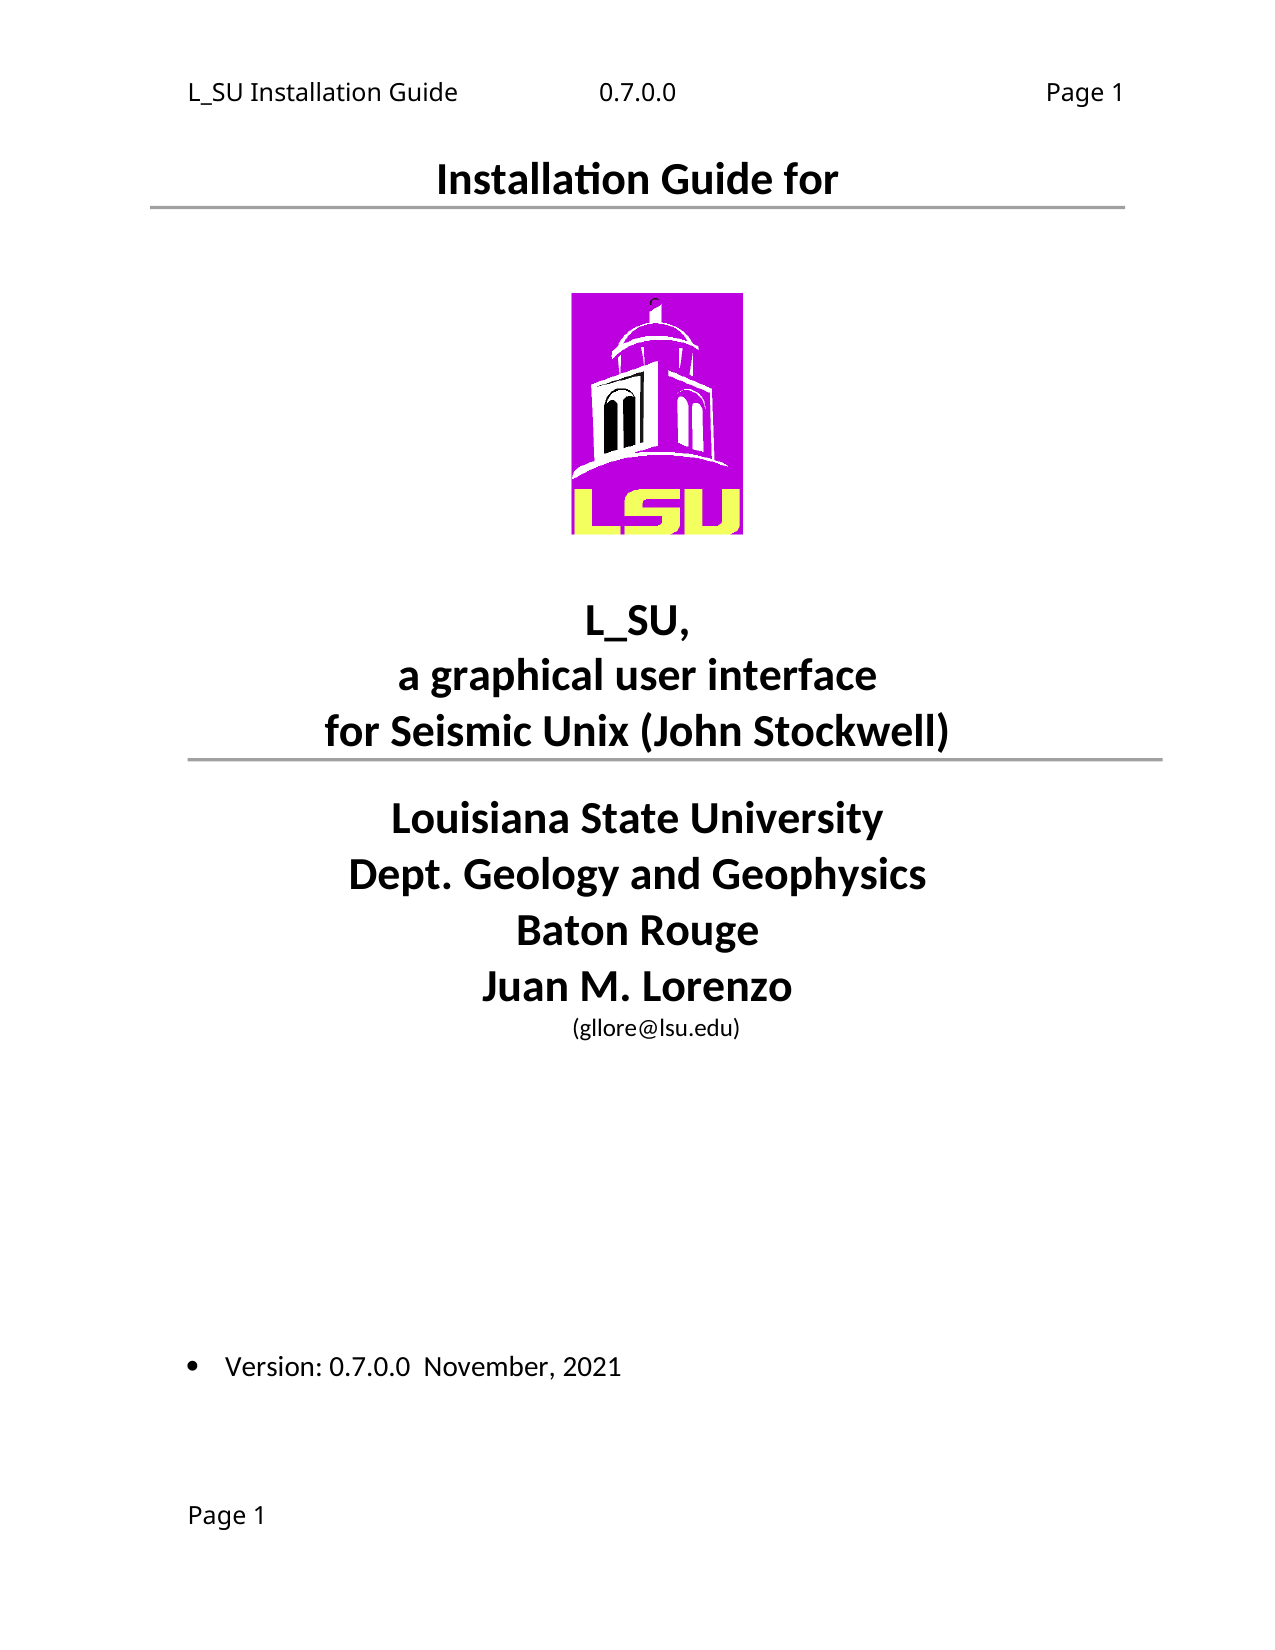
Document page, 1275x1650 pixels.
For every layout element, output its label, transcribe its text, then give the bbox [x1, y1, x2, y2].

title L_SU, [150, 590, 1125, 646]
title Dept. Geology and Geophysics [150, 845, 1125, 901]
title Installation Guide for [150, 150, 1125, 205]
title for Seismic Unix (John Stockwell) [150, 702, 1125, 758]
picture [569, 292, 744, 535]
text (gllore@lsu.edu) [150, 1012, 1125, 1043]
subtitle Version: 0.7.0.0 November, 2021 [187, 1348, 1125, 1384]
title Louisiana State University [150, 789, 1125, 845]
title a graphical user interface [150, 646, 1125, 702]
title Juan M. Lorenzo [150, 957, 1125, 1012]
title Baton Rouge [150, 901, 1125, 957]
